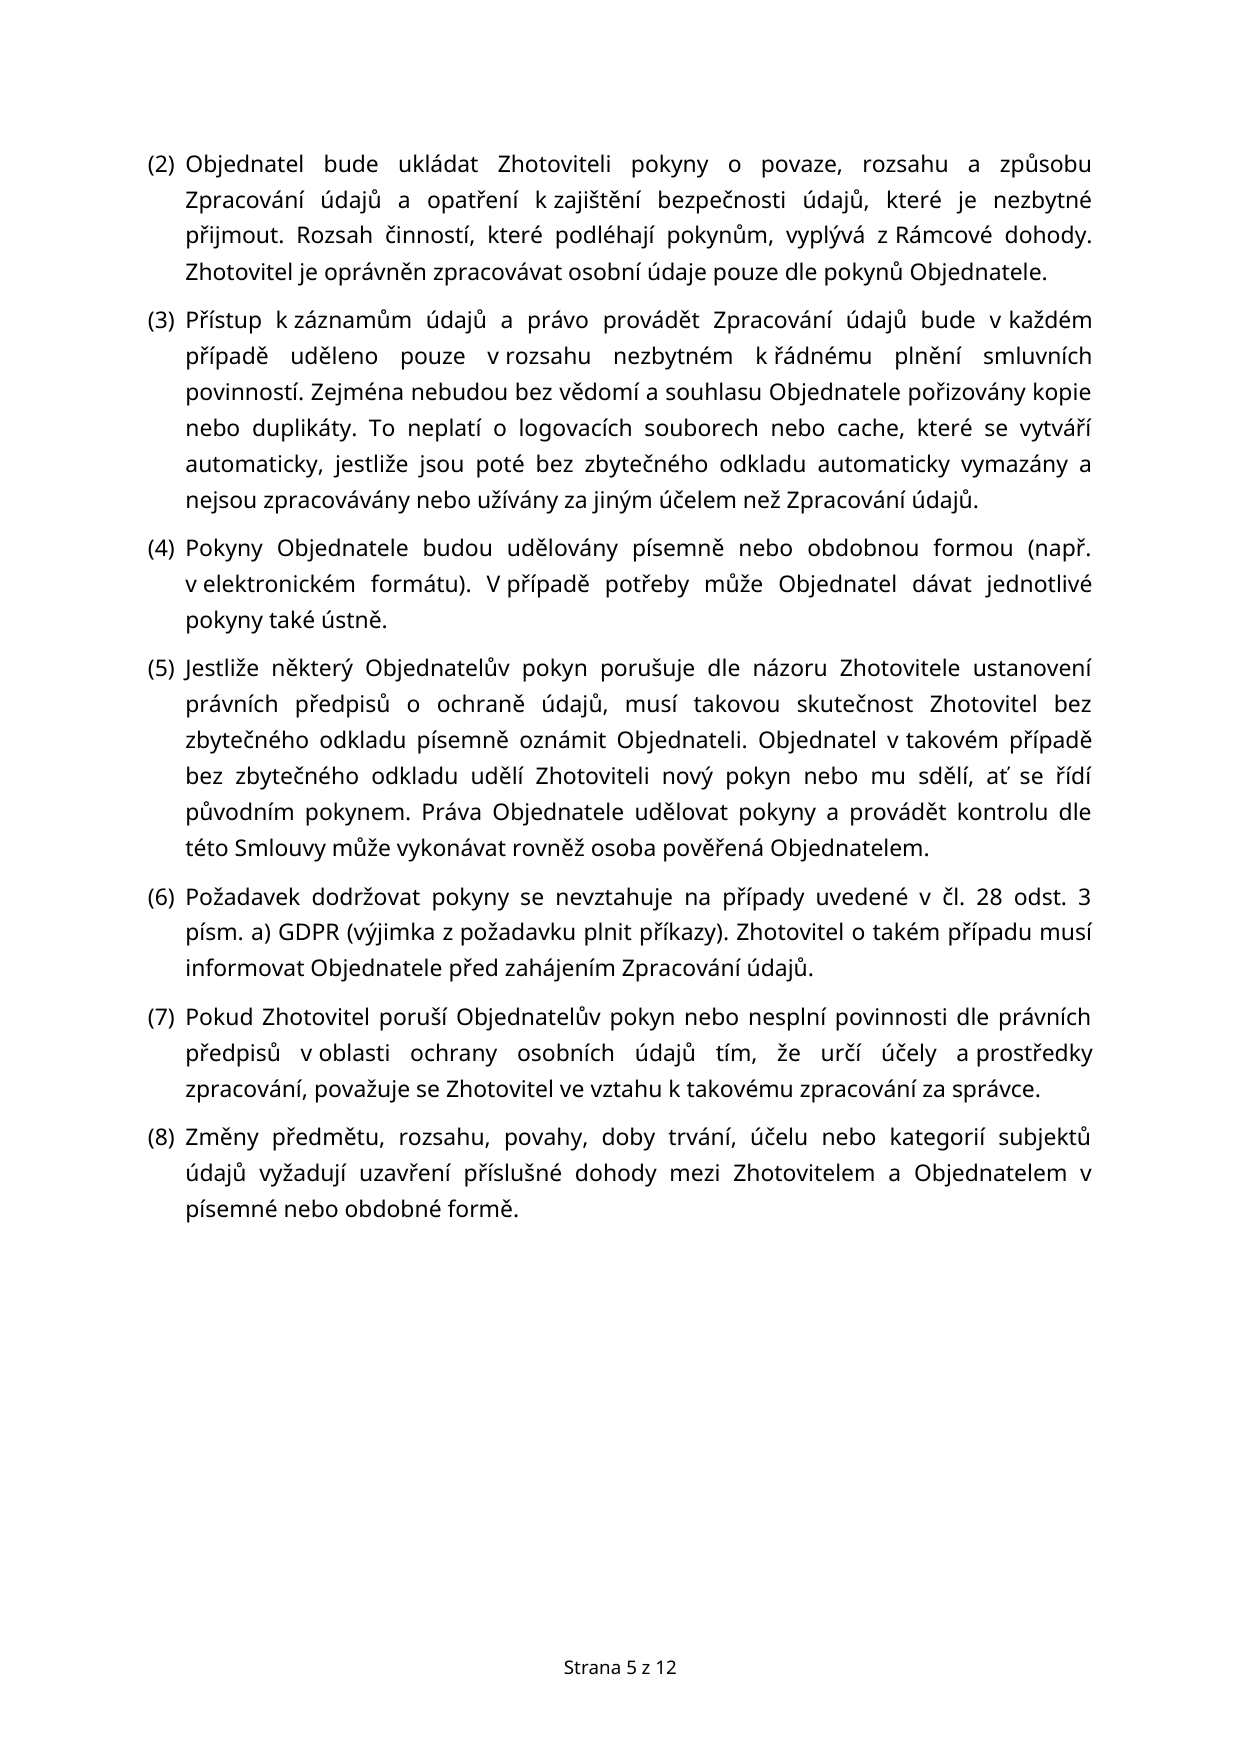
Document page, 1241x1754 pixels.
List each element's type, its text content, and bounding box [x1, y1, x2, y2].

text Objednatel bude ukládat Zhotoviteli pokyny o povaze, rozsahu a způsobu Zpracování údajů a opatření k zajištění bezpečnosti údajů, které je nezbytné přijmout. Rozsah činností, které podléhají pokynům, vyplývá z Rámcové dohody. Zhotovitel je oprávněn zpracovávat osobní údaje pouze dle pokynů Objednatele. [148, 148, 1093, 287]
text Změny předmětu, rozsahu, povahy, doby trvání, účelu nebo kategorií subjektů údajů vyžadují uzavření příslušné dohody mezi Zhotovitelem a Objednatelem v písemné nebo obdobné formě. [148, 1121, 1093, 1224]
text Požadavek dodržovat pokyny se nevztahuje na případy uvedené v čl. 28 odst. 3 písm. a) GDPR (výjimka z požadavku plnit příkazy). Zhotovitel o takém případu musí informovat Objednatele před zahájením Zpracování údajů. [148, 880, 1093, 983]
text Pokyny Objednatele budou udělovány písemně nebo obdobnou formou (např. v elektronickém formátu). V případě potřeby může Objednatel dávat jednotlivé pokyny také ústně. [148, 532, 1093, 635]
text Jestliže některý Objednatelův pokyn porušuje dle názoru Zhotovitele ustanovení právních předpisů o ochraně údajů, musí takovou skutečnost Zhotovitel bez zbytečného odkladu písemně oznámit Objednateli. Objednatel v takovém případě bez zbytečného odkladu udělí Zhotoviteli nový pokyn nebo mu sdělí, ať se řídí původním pokynem. Práva Objednatele udělovat pokyny a provádět kontrolu dle této Smlouvy může vykonávat rovněž osoba pověřená Objednatelem. [148, 652, 1093, 863]
text Přístup k záznamům údajů a právo provádět Zpracování údajů bude v každém případě uděleno pouze v rozsahu nezbytném k řádnému plnění smluvních povinností. Zejména nebudou bez vědomí a souhlasu Objednatele pořizovány kopie nebo duplikáty. To neplatí o logovacích souborech nebo cache, které se vytváří automaticky, jestliže jsou poté bez zbytečného odkladu automaticky vymazány a nejsou zpracovávány nebo užívány za jiným účelem než Zpracování údajů. [148, 304, 1093, 515]
text Pokud Zhotovitel poruší Objednatelův pokyn nebo nesplní povinnosti dle právních předpisů v oblasti ochrany osobních údajů tím, že určí účely a prostředky zpracování, považuje se Zhotovitel ve vztahu k takovému zpracování za správce. [148, 1001, 1093, 1104]
